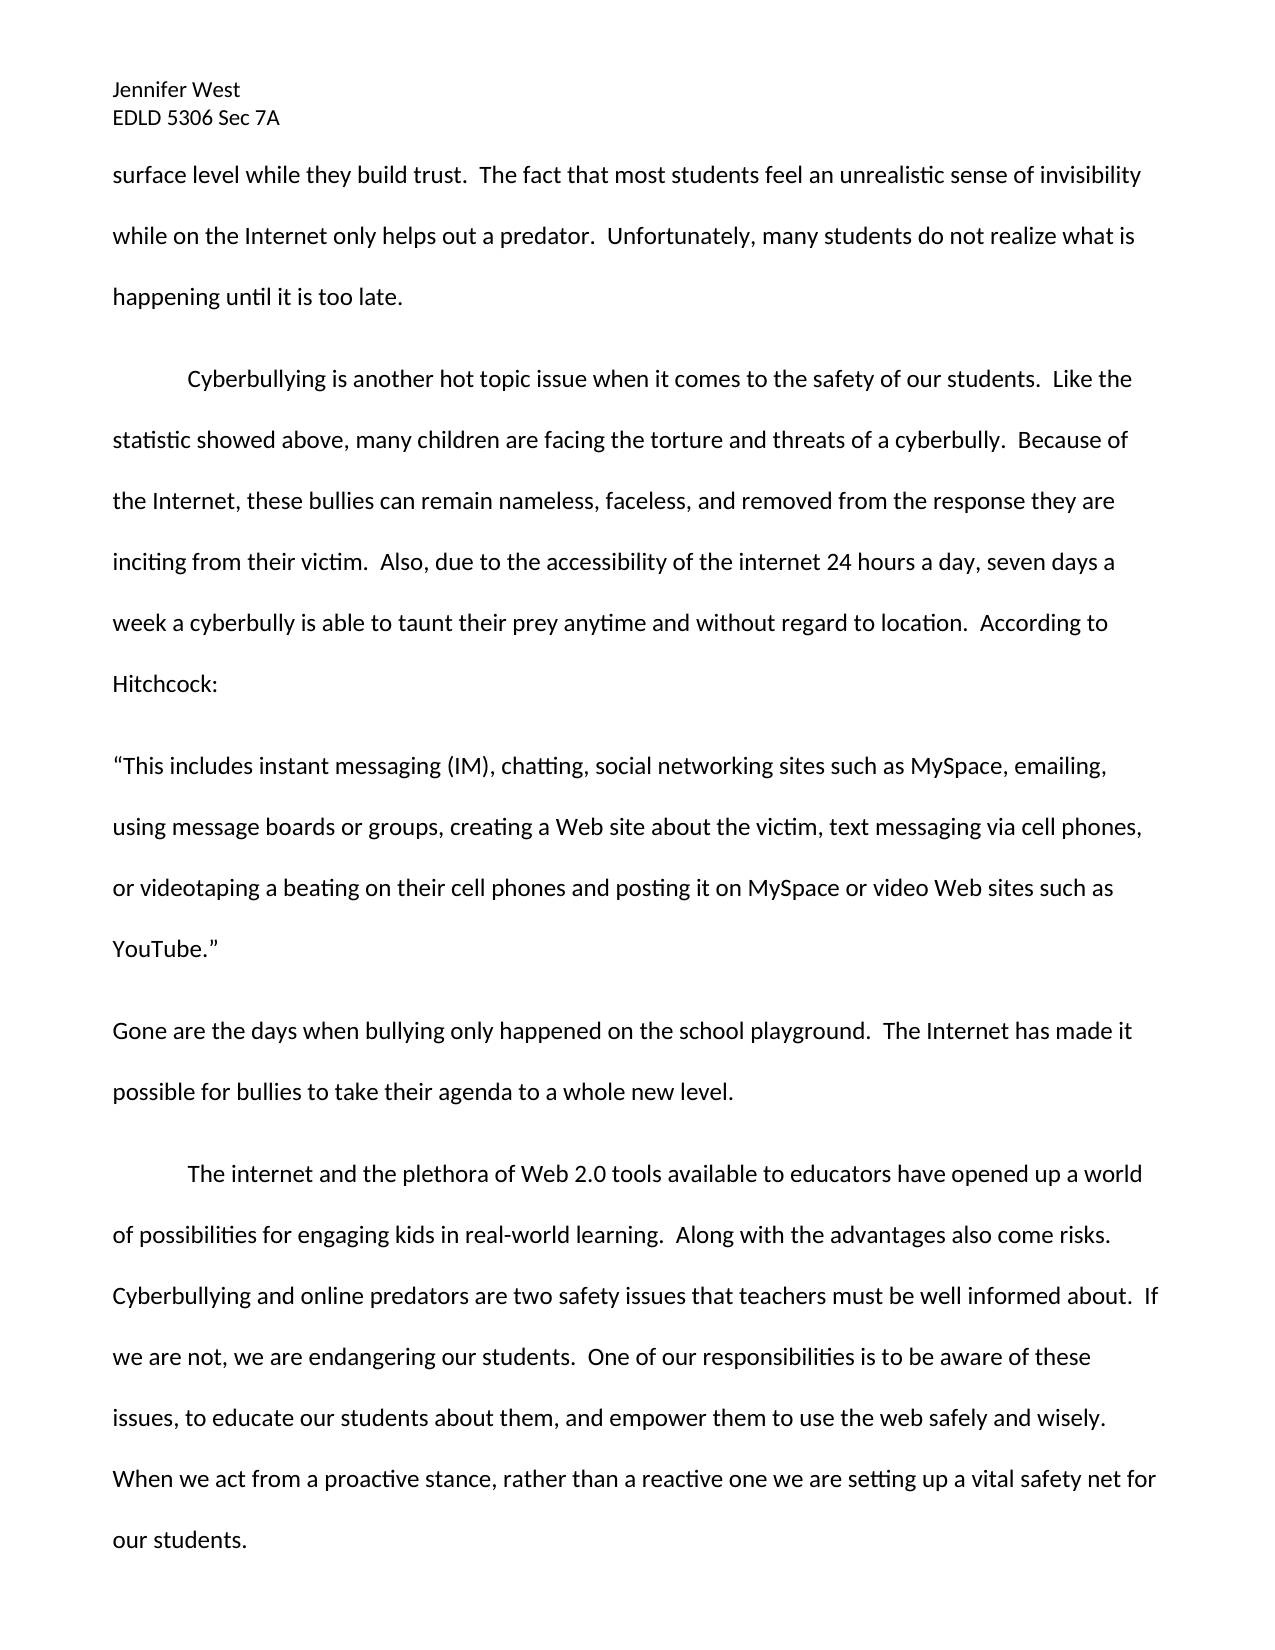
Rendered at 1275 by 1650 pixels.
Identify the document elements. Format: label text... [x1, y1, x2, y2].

text Cyberbullying is another hot topic issue when it comes to the safety of our students. Like the statistic showed above, many children are facing the torture and threats of a cyberbully. Because of the Internet, these bullies can remain nameless, faceless, and removed from the response they are inciting from their victim. Also, due to the accessibility of the internet 24 hours a day, seven days a week a cyberbully is able to taunt their prey anytime and without regard to location. According to Hitchcock: [112, 363, 1162, 699]
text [112, 159, 1162, 312]
text The internet and the plethora of Web 2.0 tools available to educators have opened up a world of possibilities for engaging kids in real-world learning. Along with the advantages also come risks. Cyberbullying and online predators are two safety issues that teachers must be well informed about. If we are not, we are endangering our students. One of our responsibilities is to be aware of these issues, to educate our students about them, and empower them to use the web safely and wisely. When we act from a proactive stance, rather than a reactive one we are setting up a vital safety net for our students. [112, 1158, 1162, 1555]
text Gone are the days when bullying only happened on the school playground. The Internet has made it possible for bullies to take their agenda to a whole new level. [112, 1015, 1162, 1107]
text “This includes instant messaging (IM), chatting, social networking sites such as MySpace, emailing, using message boards or groups, creating a Web site about the victim, text messaging via cell phones, or videotaping a beating on their cell phones and posting it on MySpace or video Web sites such as YouTube.” [112, 750, 1162, 964]
